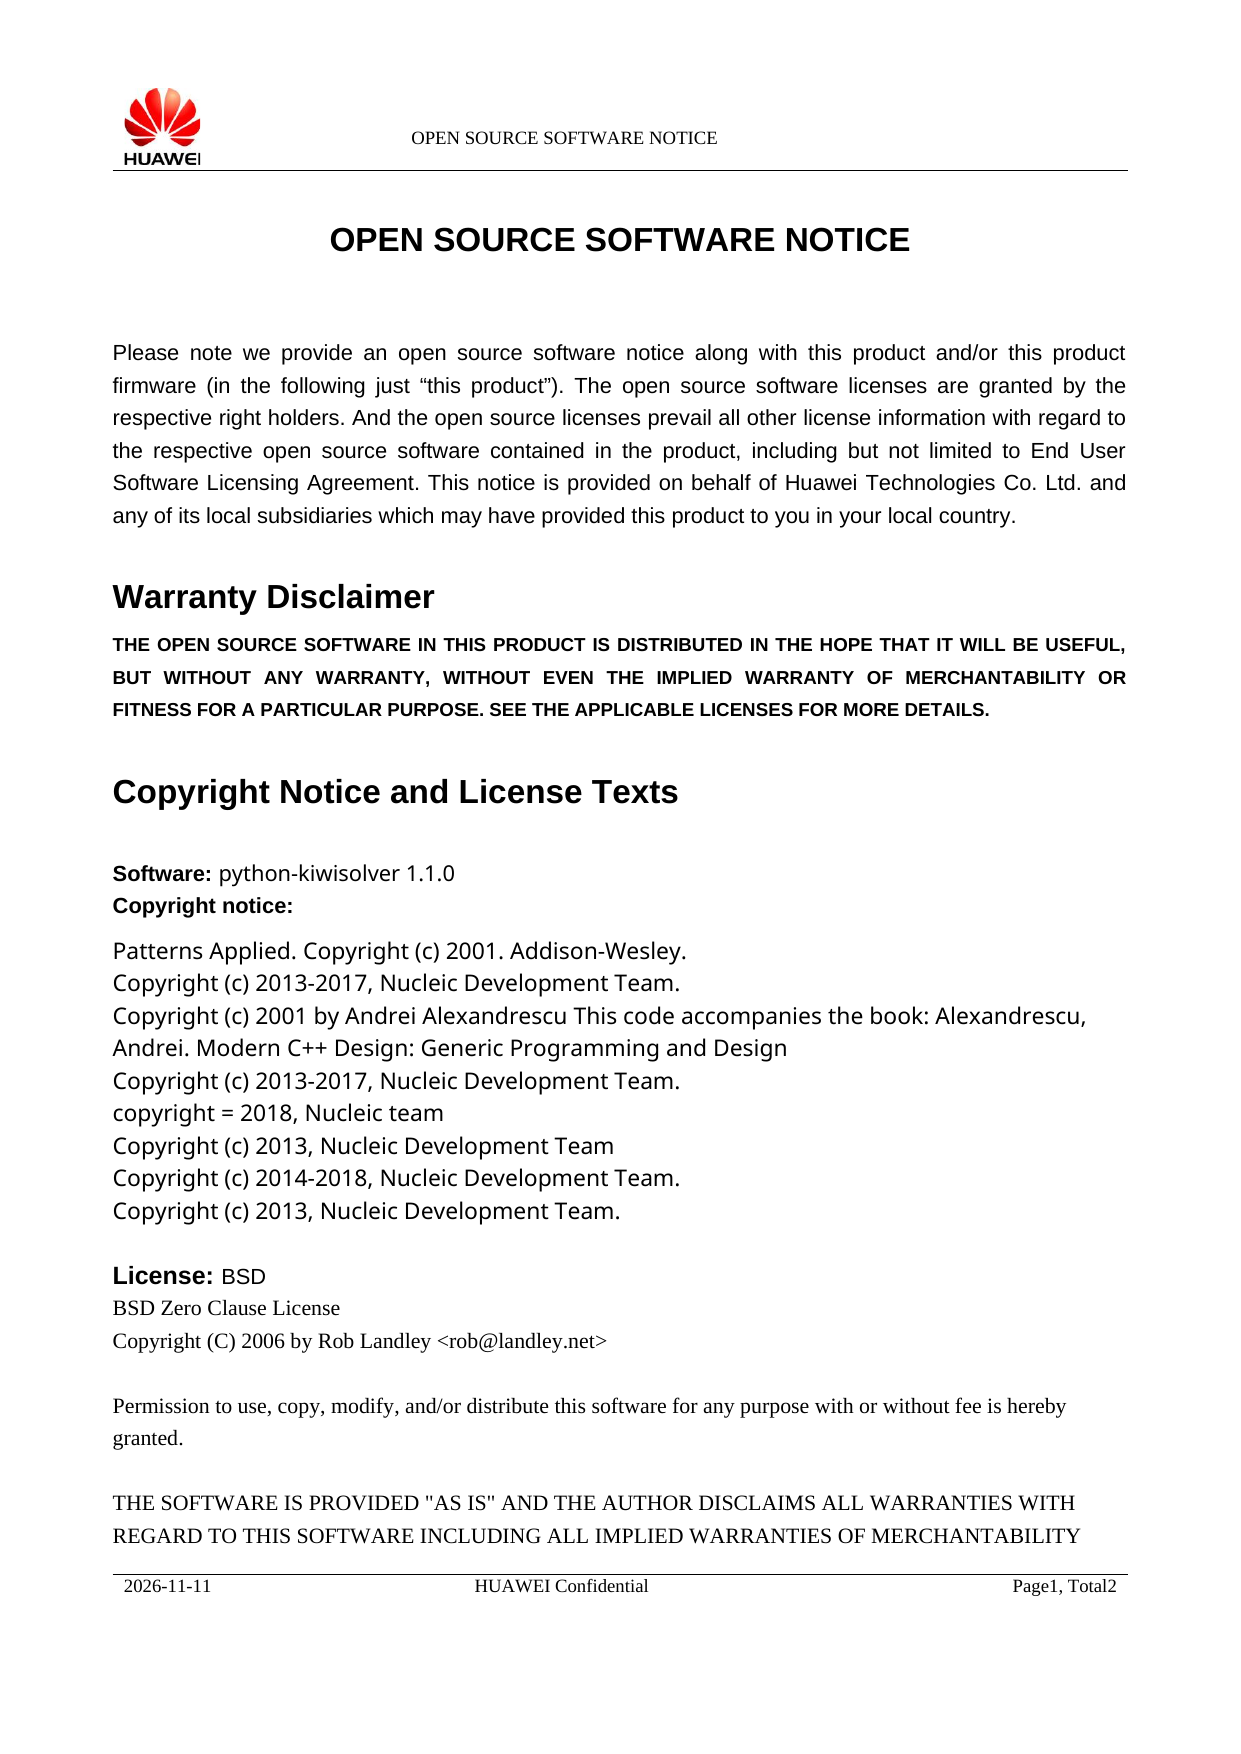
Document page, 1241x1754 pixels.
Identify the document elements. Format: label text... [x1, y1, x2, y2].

text Copyright Notice and License Texts [112, 759, 1128, 824]
text Patterns Applied. Copyright (c) 2001. Addison-Wesley. Copyright (c) 2013-2017, Nucleic Development Team. Copyright (c) 2001 by Andrei Alexandrescu This code accompanies the book: Alexandrescu, Andrei. Modern C++ Design: Generic Programming and Design Copyright (c) 2013-2017, Nucleic Development Team. copyright = 2018, Nucleic team Copyright (c) 2013, Nucleic Development Team Copyright (c) 2014-2018, Nucleic Development Team. Copyright (c) 2013, Nucleic Development Team. [112, 934, 1128, 1259]
text OPEN SOURCE SOFTWARE NOTICE [112, 206, 1128, 271]
text Copyright notice: [112, 889, 1128, 921]
text The open source software in this product is distributed in the hope that it will be useful, but WITHOUT ANY WARRANTY, without even the implied warranty of MERCHANTABILITY or FITNESS FOR A PARTICULAR PURPOSE. See the applicable licenses for more details. [112, 629, 1128, 726]
text Please note we provide an open source software notice along with this product and/or this product firmware (in the following just “this product”). The open source software licenses are granted by the respective right holders. And the open source licenses prevail all other license information with regard to the respective open source software contained in the product, including but not limited to End User Software Licensing Agreement. This notice is provided on behalf of Huawei Technologies Co. Ltd. and any of its local subsidiaries which may have provided this product to you in your local country. [112, 336, 1128, 531]
title Software: python-kiwisolver 1.1.0 [112, 856, 1128, 889]
text License: BSD [112, 1259, 1128, 1291]
picture [124, 88, 201, 165]
text Warranty Disclaimer [112, 564, 1128, 629]
